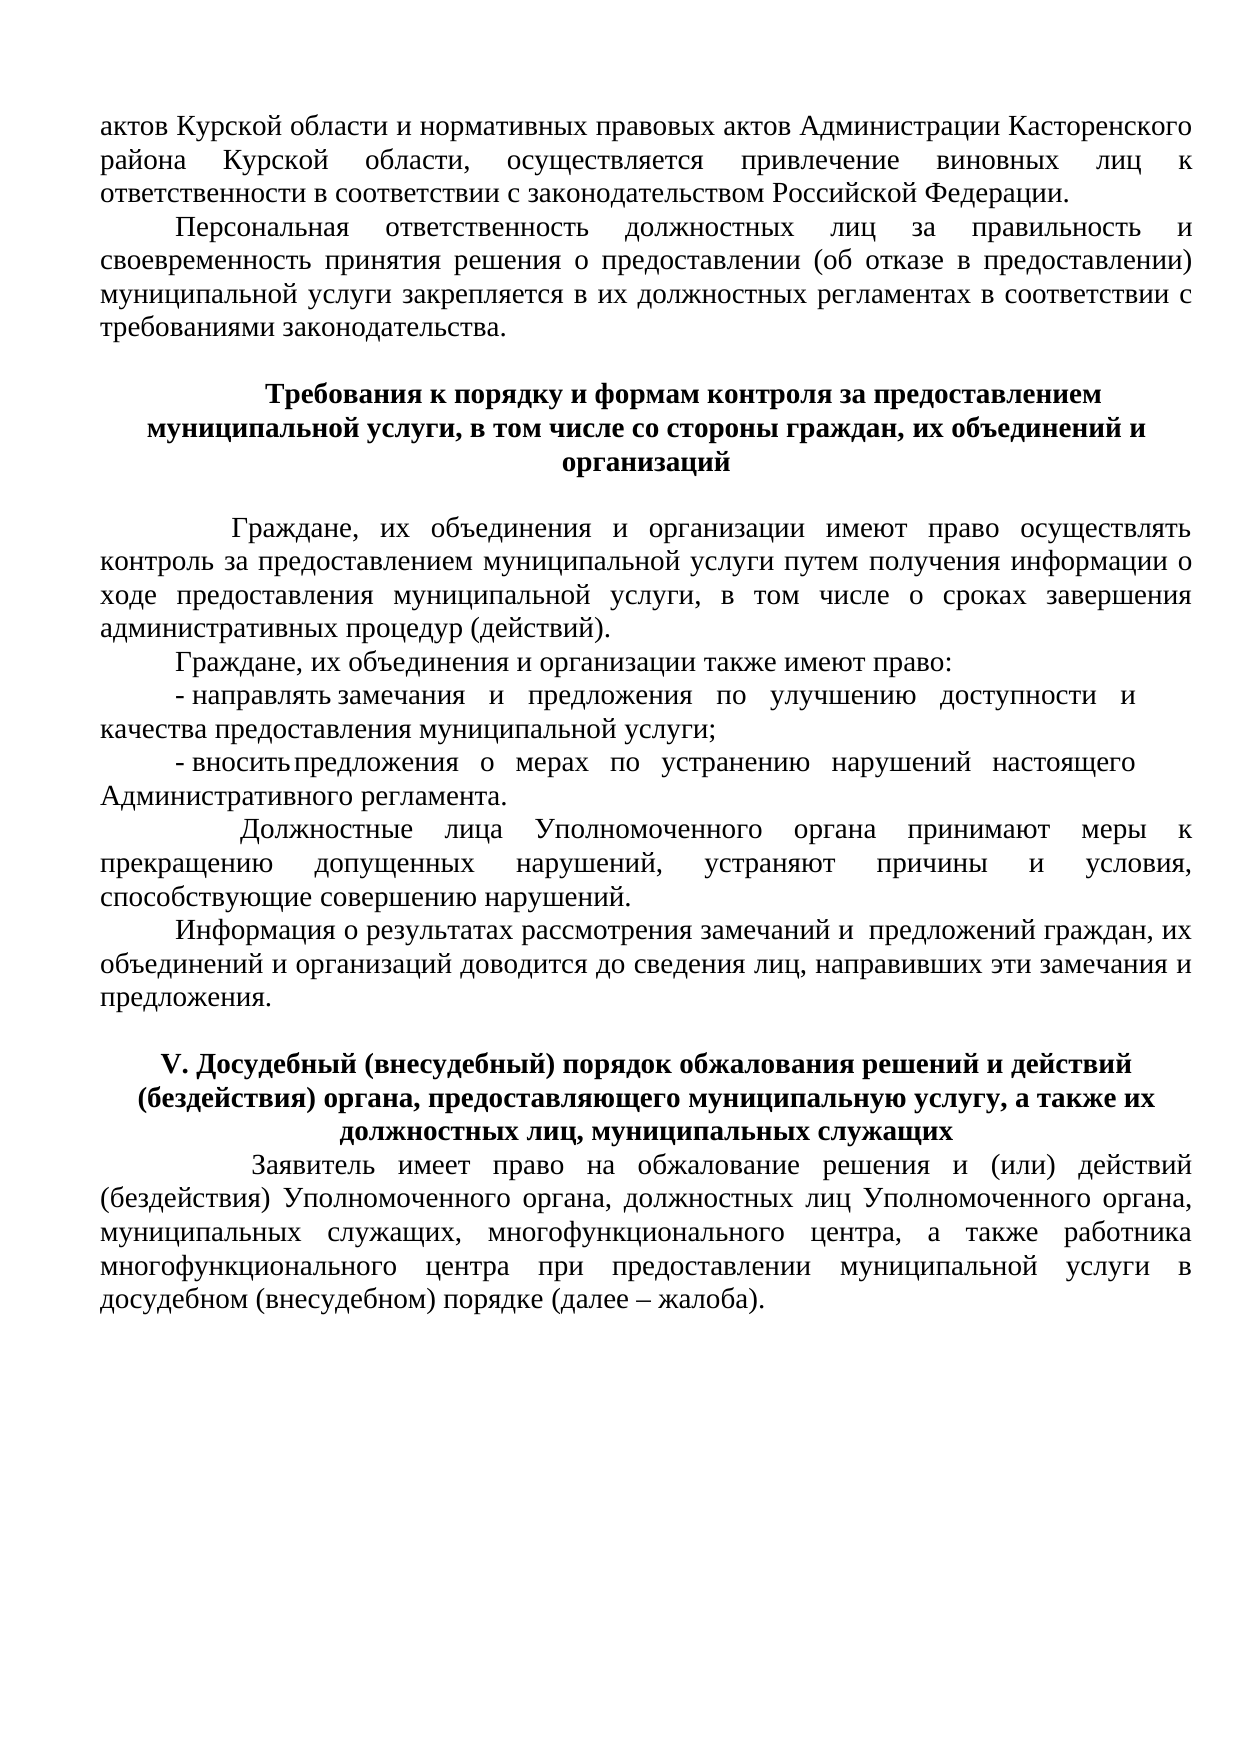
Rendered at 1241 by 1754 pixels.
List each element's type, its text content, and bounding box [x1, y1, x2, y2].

subtitle Требования к порядку и формам контроля за предоставлением муниципальной услуги, в том числе со стороны граждан, их объединений и организаций [100, 377, 1192, 477]
list Заявитель имеет право на обжалование решения и (или) действий (бездействия) Уполномоченного органа, должностных лиц Уполномоченного органа, муниципальных служащих, многофункционального центра, а также работника многофункционального центра при предоставлении муниципальной услуги в досудебном (внесудебном) порядке (далее – жалоба). [100, 1147, 1192, 1315]
text Граждане, их объединения и организации также имеют право: [100, 644, 1192, 677]
subtitle V. Досудебный (внесудебный) порядок обжалования решений и действий (бездействия) органа, предоставляющего муниципальную услугу, а также их должностных лиц, муниципальных служащих [100, 1046, 1192, 1147]
list Граждане, их объединения и организации имеют право осуществлять контроль за предоставлением муниципальной услуги путем получения информации о ходе предоставления муниципальной услуги, в том числе о сроках завершения административных процедур (действий). [100, 510, 1192, 644]
text Информация о результатах рассмотрения замечаний и предложений граждан, их объединений и организаций доводится до сведения лиц, направивших эти замечания и предложения. [100, 912, 1192, 1013]
text - вносить предложения о мерах по устранению нарушений настоящего Административного регламента. [100, 744, 1192, 812]
text актов Курской области и нормативных правовых актов Администрации Касторенского района Курской области, осуществляется привлечение виновных лиц к ответственности в соответствии с законодательством Российской Федерации. [100, 108, 1192, 209]
list Должностные лица Уполномоченного органа принимают меры к прекращению допущенных нарушений, устраняют причины и условия, способствующие совершению нарушений. [100, 812, 1192, 912]
text Персональная ответственность должностных лиц за правильность и своевременность принятия решения о предоставлении (об отказе в предоставлении) муниципальной услуги закрепляется в их должностных регламентах в соответствии с требованиями законодательства. [100, 209, 1192, 343]
text - направлять замечания и предложения по улучшению доступности и качества предоставления муниципальной услуги; [100, 677, 1192, 744]
